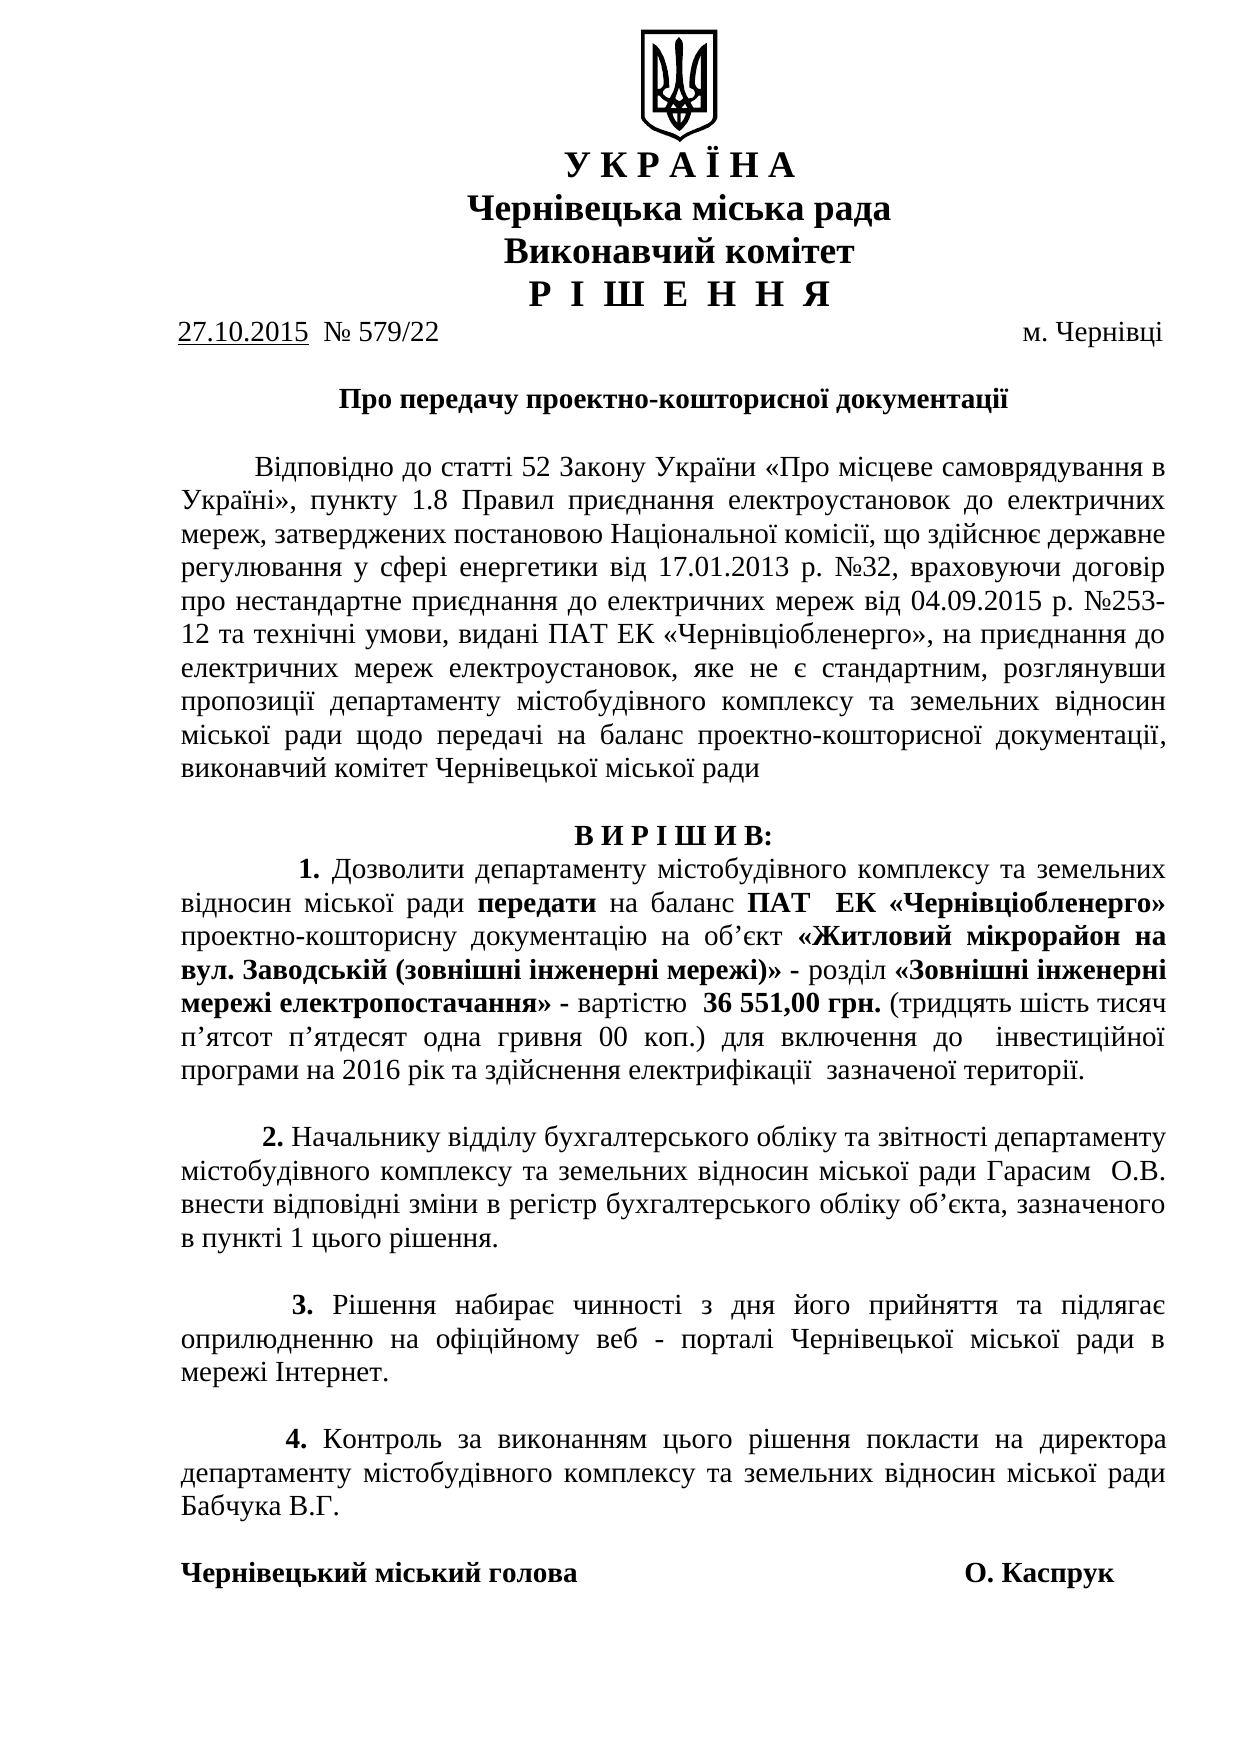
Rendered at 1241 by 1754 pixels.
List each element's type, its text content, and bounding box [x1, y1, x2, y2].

table_header Про передачу проектно-кошторисної документації Відповідно до статті 52 Закону України «Про місцеве самоврядування в Україні», пункту 1.8 Правил приєднання електроустановок до електричних мереж, затверджених постановою Національної комісії, що здійснює державне регулювання у сфері енергетики від 17.01.2013 р. №32, враховуючи договір про нестандартне приєднання до електричних мереж від 04.09.2015 р. №253-12 та технічні умови, видані ПАТ ЕК «Чернівціобленерго», на приєднання до електричних мереж електроустановок, яке не є стандартним, розглянувши пропозиції департаменту містобудівного комплексу та земельних відносин міської ради щодо передачі на баланс проектно-кошторисної документації, виконавчий комітет Чернівецької міської ради В И Р І Ш И В: 1. Дозволити департаменту містобудівного комплексу та земельних відносин міської ради передати на баланс ПАТ ЕК «Чернівціобленерго» проектно-кошторисну документацію на об’єкт «Житловий мікрорайон на вул. Заводській (зовнішні інженерні мережі)» - розділ «Зовнішні інженерні мережі електропостачання» - вартістю 36 551,00 грн. (тридцять шість тисяч п’ятсот п’ятдесят одна гривня 00 коп.) для включення до інвестиційної програми на 2016 рік та здійснення електрифікації зазначеної території. 2. Начальнику відділу бухгалтерського обліку та звітності департаменту містобудівного комплексу та земельних відносин міської ради Гарасим О.В. внести відповідні зміни в регістр бухгалтерського обліку об’єкта, зазначеного в пункті 1 цього рішення. 3. Рішення набирає чинності з дня його прийняття та підлягає оприлюдненню на офіційному веб - порталі Чернівецької міської ради в мережі Інтернет. 4. Контроль за виконанням цього рішення покласти на директора департаменту містобудівного комплексу та земельних відносин міської ради Бабчука В.Г. Чернівецький міський голова О. Каспрук [173, 382, 1174, 1589]
text Р І Ш Е Н Н Я [177, 271, 1181, 314]
text Чернівецька міська рада [177, 185, 1181, 228]
text 27.10.2015 № 579/22 м. Чернівці [177, 314, 1181, 348]
text Виконавчий комітет [177, 228, 1181, 271]
text У К Р А Ї Н А [177, 142, 1181, 185]
